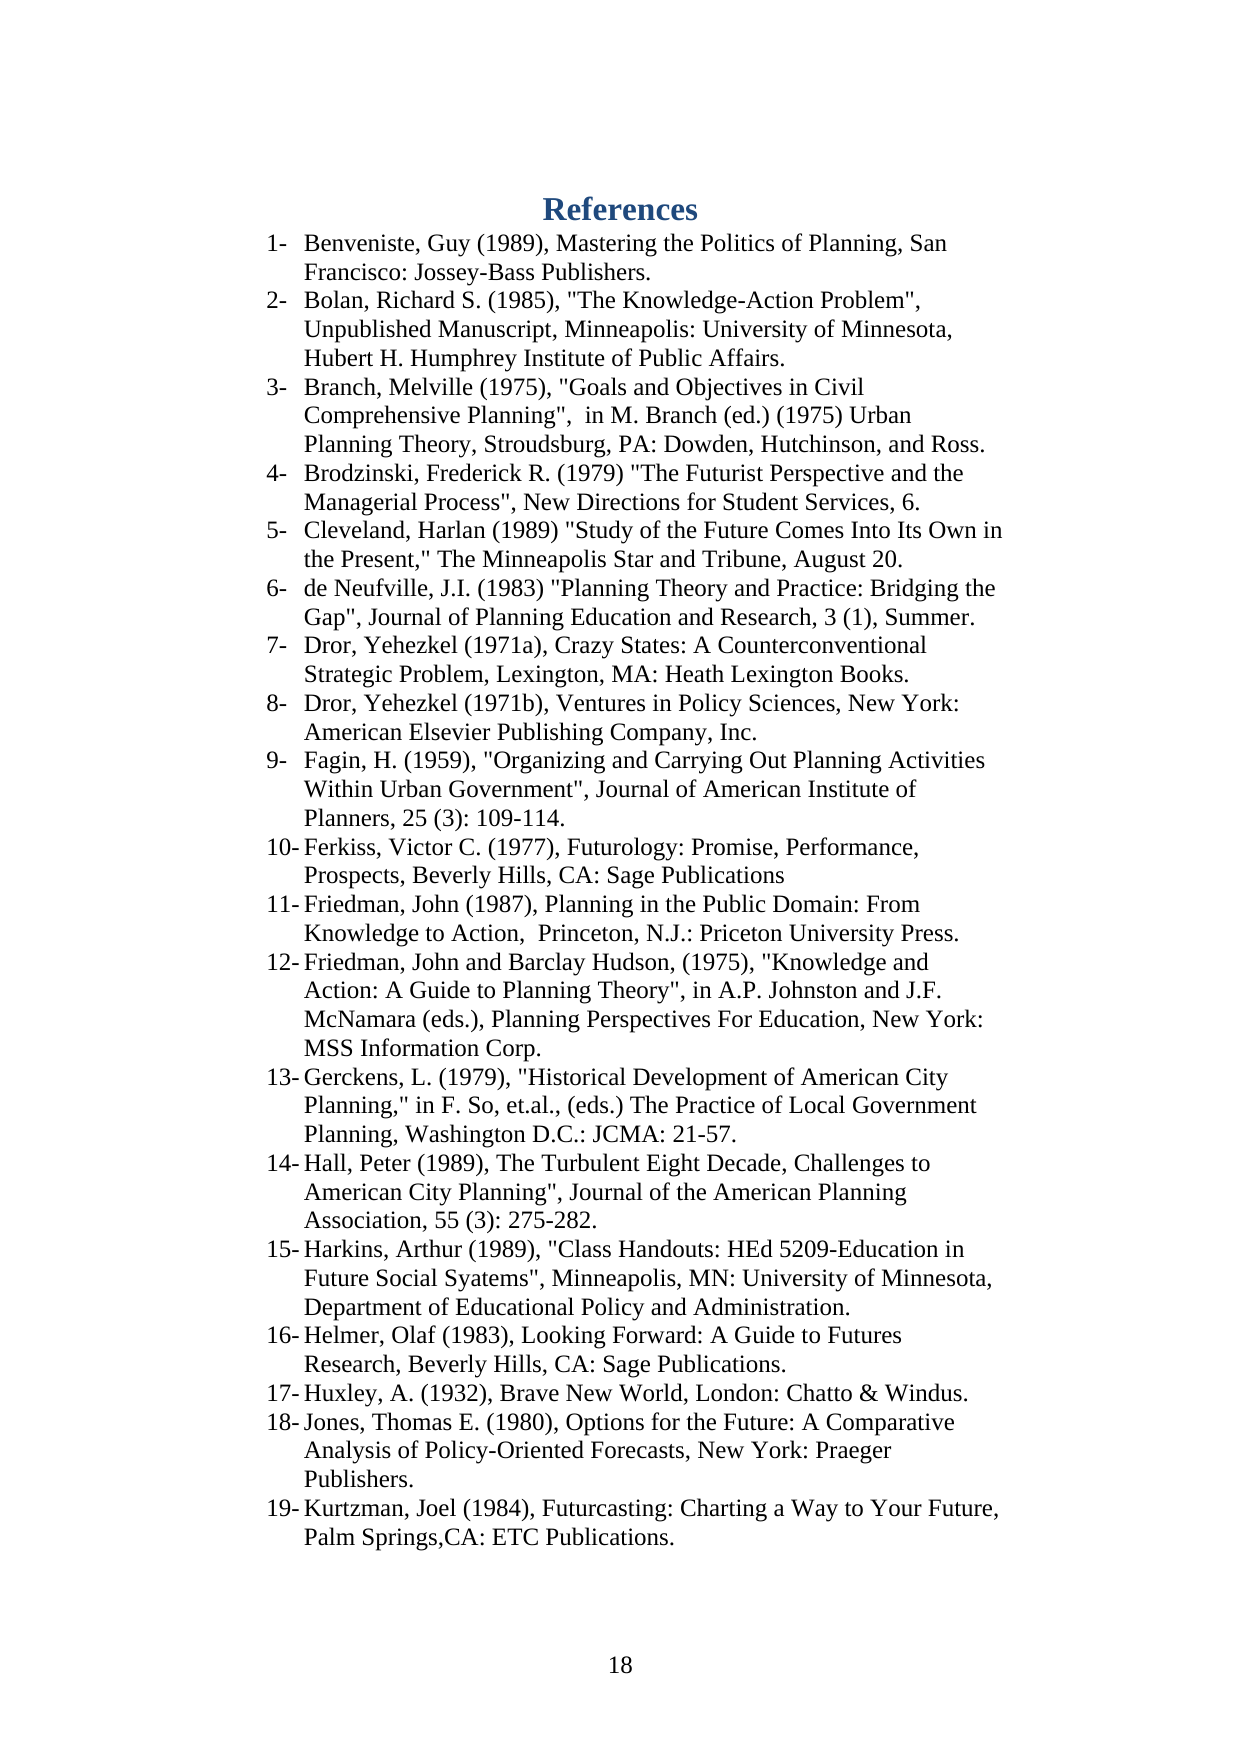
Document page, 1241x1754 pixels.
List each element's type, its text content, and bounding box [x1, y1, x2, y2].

text Jones, Thomas E. (1980), Options for the Future: A Comparative Analysis of Policy-Oriented Forecasts, New York: Praeger Publishers. [266, 1407, 1004, 1493]
subtitle References [236, 190, 1004, 228]
text Harkins, Arthur (1989), "Class Handouts: HEd 5209-Education in Future Social Syatems", Minneapolis, MN: University of Minnesota, Department of Educational Policy and Administration. [266, 1234, 1004, 1321]
text Branch, Melville (1975), "Goals and Objectives in Civil Comprehensive Planning", in M. Branch (ed.) (1975) Urban Planning Theory, Stroudsburg, PA: Dowden, Hutchinson, and Ross. [266, 372, 1004, 458]
text Friedman, John and Barclay Hudson, (1975), "Knowledge and Action: A Guide to Planning Theory", in A.P. Johnston and J.F. McNamara (eds.), Planning Perspectives For Education, New York: MSS Information Corp. [266, 947, 1004, 1062]
text Helmer, Olaf (1983), Looking Forward: A Guide to Futures Research, Beverly Hills, CA: Sage Publications. [266, 1321, 1004, 1378]
text Kurtzman, Joel (1984), Futurcasting: Charting a Way to Your Future, Palm Springs,CA: ETC Publications. [266, 1493, 1004, 1551]
text Benveniste, Guy (1989), Mastering the Politics of Planning, San Francisco: Jossey-Bass Publishers. [266, 228, 1004, 286]
text Dror, Yehezkel (1971a), Crazy States: A Counterconventional Strategic Problem, Lexington, MA: Heath Lexington Books. [266, 631, 1004, 688]
text Gerckens, L. (1979), "Historical Development of American City Planning," in F. So, et.al., (eds.) The Practice of Local Government Planning, Washington D.C.: JCMA: 21-57. [266, 1062, 1004, 1148]
text Brodzinski, Frederick R. (1979) "The Futurist Perspective and the Managerial Process", New Directions for Student Services, 6. [266, 458, 1004, 516]
text Cleveland, Harlan (1989) "Study of the Future Comes Into Its Own in the Present," The Minneapolis Star and Tribune, August 20. [266, 516, 1004, 573]
text Dror, Yehezkel (1971b), Ventures in Policy Sciences, New York: American Elsevier Publishing Company, Inc. [266, 688, 1004, 746]
text de Neufville, J.I. (1983) "Planning Theory and Practice: Bridging the Gap", Journal of Planning Education and Research, 3 (1), Summer. [266, 573, 1004, 631]
text Friedman, John (1987), Planning in the Public Domain: From Knowledge to Action, Princeton, N.J.: Priceton University Press. [266, 889, 1004, 947]
text Fagin, H. (1959), "Organizing and Carrying Out Planning Activities Within Urban Government", Journal of American Institute of Planners, 25 (3): 109-114. [266, 746, 1004, 832]
text Huxley, A. (1932), Brave New World, London: Chatto & Windus. [266, 1378, 1004, 1407]
text Ferkiss, Victor C. (1977), Futurology: Promise, Performance, Prospects, Beverly Hills, CA: Sage Publications [266, 832, 1004, 889]
text Hall, Peter (1989), The Turbulent Eight Decade, Challenges to American City Planning", Journal of the American Planning Association, 55 (3): 275-282. [266, 1148, 1004, 1234]
text Bolan, Richard S. (1985), "The Knowledge-Action Problem", Unpublished Manuscript, Minneapolis: University of Minnesota, Hubert H. Humphrey Institute of Public Affairs. [266, 286, 1004, 372]
